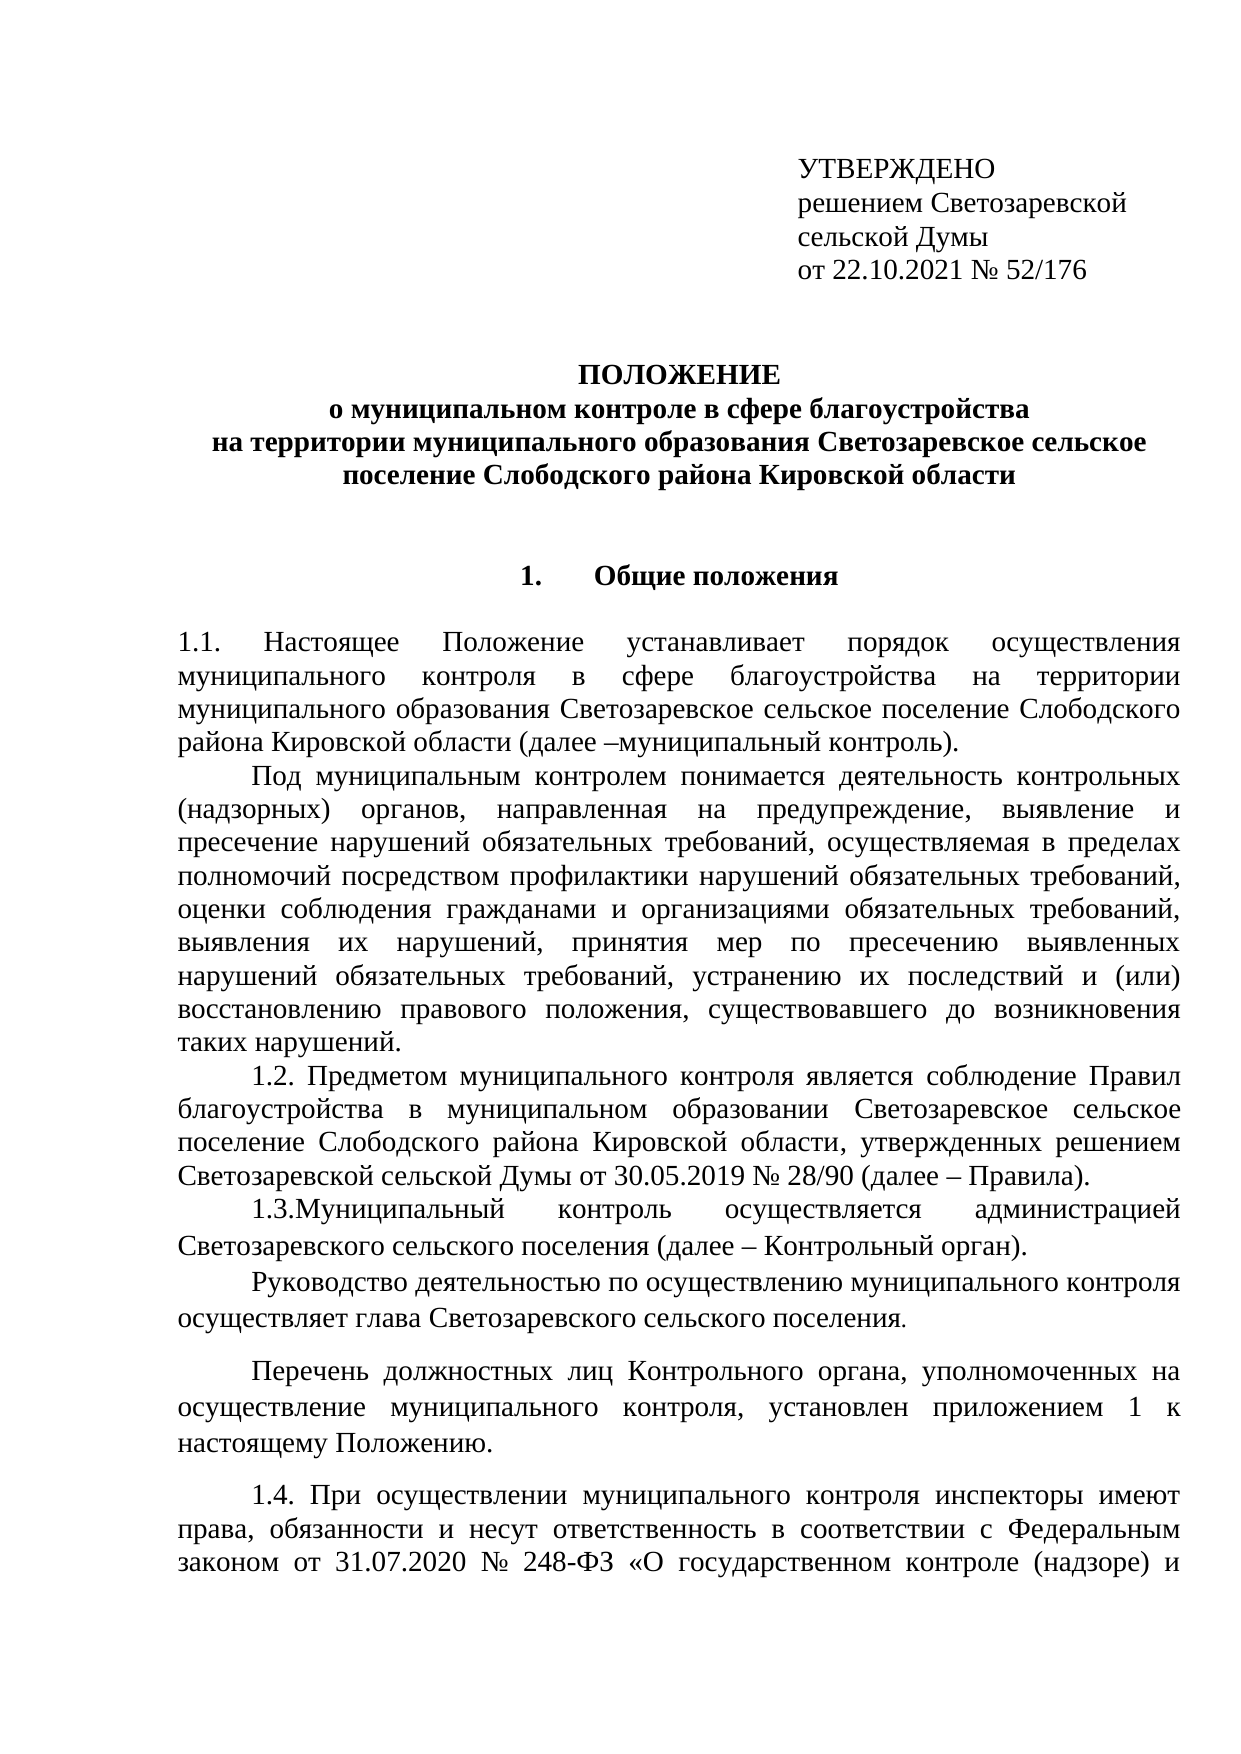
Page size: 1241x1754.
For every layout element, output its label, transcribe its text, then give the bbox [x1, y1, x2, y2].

text Под муниципальным контролем понимается деятельность контрольных (надзорных) органов, направленная на предупреждение, выявление и пресечение нарушений обязательных требований, осуществляемая в пределах полномочий посредством профилактики нарушений обязательных требований, оценки соблюдения гражданами и организациями обязательных требований, выявления их нарушений, принятия мер по пресечению выявленных нарушений обязательных требований, устранению их последствий и (или) восстановлению правового положения, существовавшего до возникновения таких нарушений. [177, 758, 1181, 1058]
list Общие положения [177, 558, 1181, 592]
text о муниципальном контроле в сфере благоустройства [177, 391, 1181, 425]
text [177, 1478, 1181, 1578]
text ПОЛОЖЕНИЕ [177, 358, 1181, 391]
text на территории муниципального образования Светозаревское сельское поселение Слободского района Кировской области [177, 425, 1181, 491]
text 1.1. Настоящее Положение устанавливает порядок осуществления муниципального контроля в сфере благоустройства на территории муниципального образования Светозаревское сельское поселение Слободского района Кировской области (далее –муниципальный контроль). [177, 625, 1181, 758]
text сельской Думы [797, 219, 1181, 252]
text решением Светозаревской [797, 185, 1181, 219]
text Перечень должностных лиц Контрольного органа, уполномоченных на осуществление муниципального контроля, установлен приложением 1 к настоящему Положению. [177, 1353, 1181, 1459]
text УТВЕРЖДЕНО [797, 152, 1226, 185]
list Руководство деятельностью по осуществлению муниципального контроля осуществляет глава Светозаревского сельского поселения. [177, 1264, 1181, 1334]
list 1.3.Муниципальный контроль осуществляется администрацией Светозаревского сельского поселения (далее – Контрольный орган). [177, 1192, 1181, 1261]
text 1.2. Предметом муниципального контроля является соблюдение Правил благоустройства в муниципальном образовании Светозаревское сельское поселение Слободского района Кировской области, утвержденных решением Светозаревской сельской Думы от 30.05.2019 № 28/90 (далее – Правила). [177, 1058, 1181, 1192]
text от 22.10.2021 № 52/176 [797, 252, 1240, 286]
